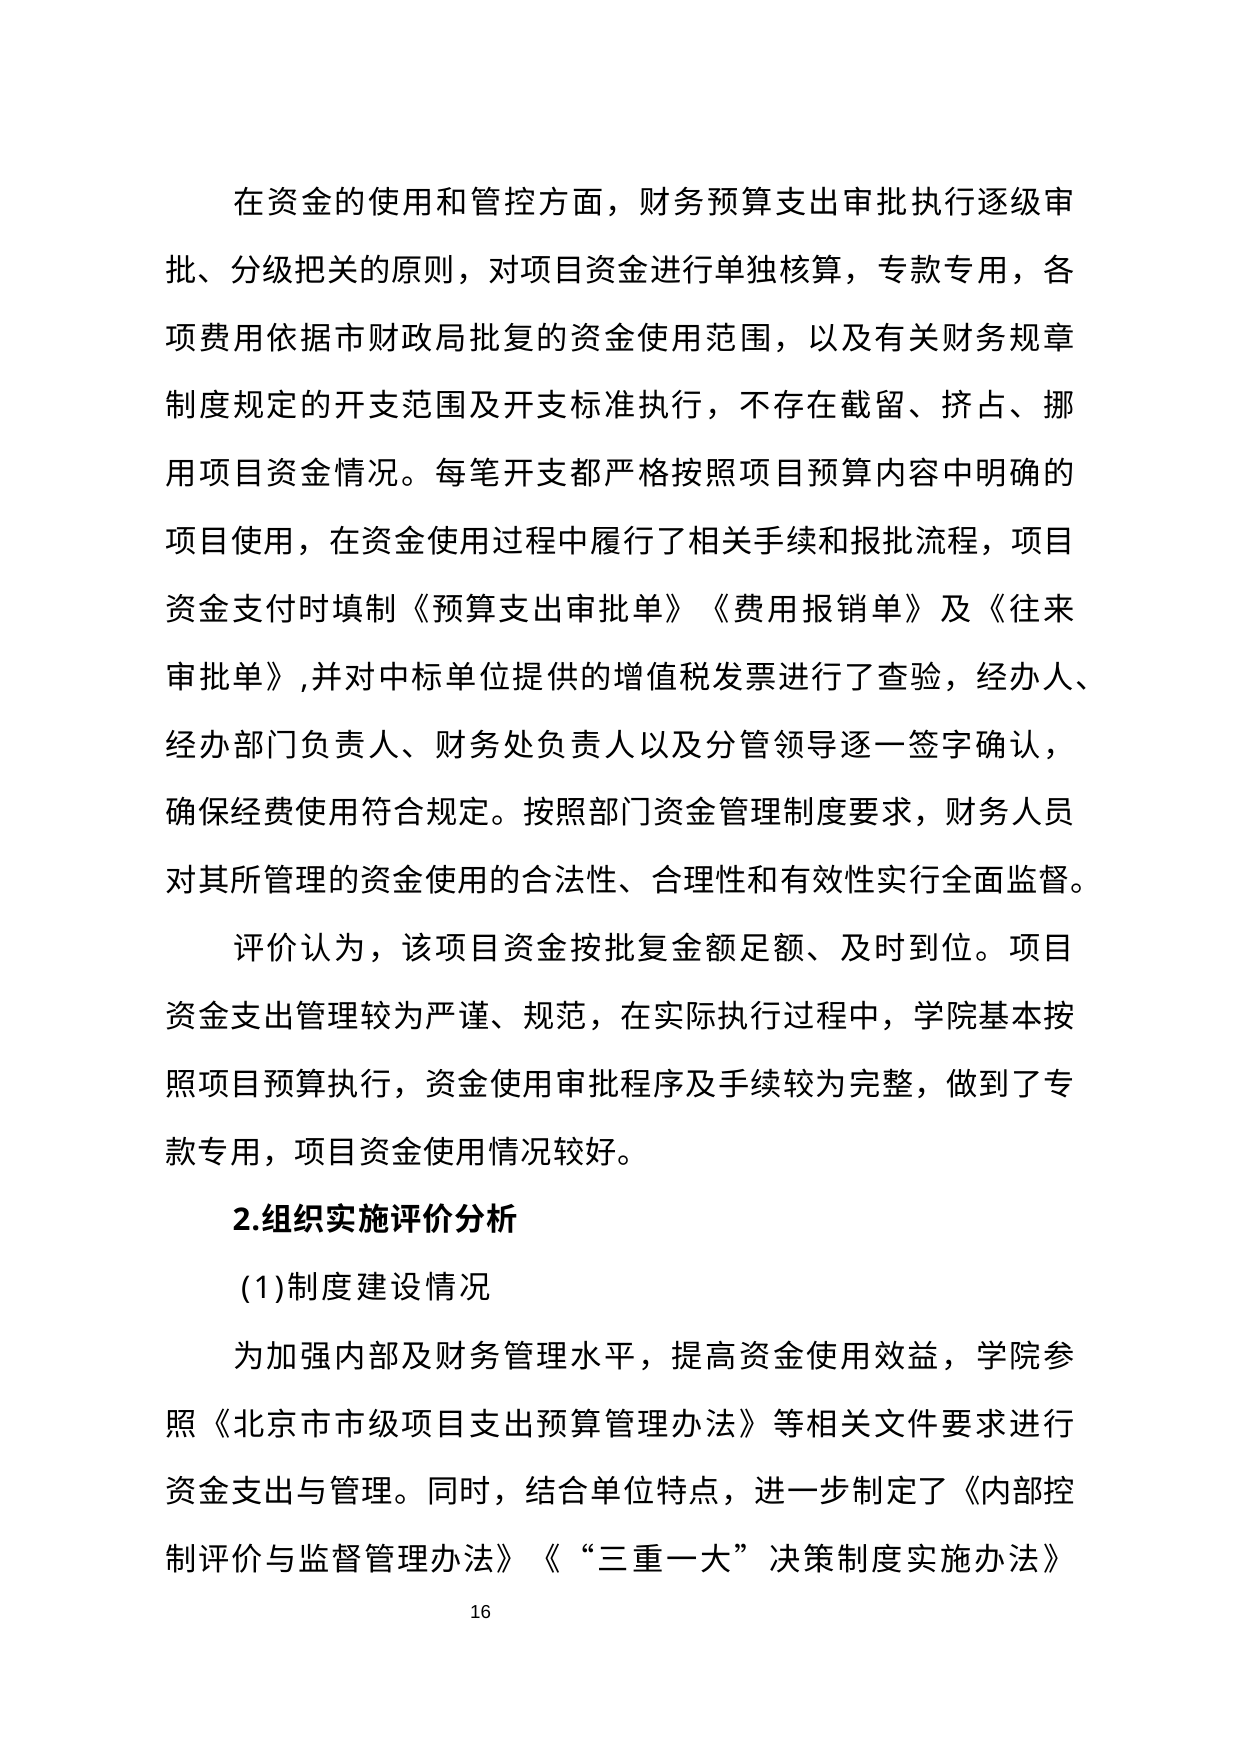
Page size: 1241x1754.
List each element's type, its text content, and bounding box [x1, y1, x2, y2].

text 评价认为，该项目资金按批复金额足额、及时到位。项目资金支出管理较为严谨、规范，在实际执行过程中，学院基本按照项目预算执行，资金使用审批程序及手续较为完整，做到了专款专用，项目资金使用情况较好。 [165, 923, 1075, 1172]
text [165, 1331, 1075, 1579]
text 在资金的使用和管控方面，财务预算支出审批执行逐级审批、分级把关的原则，对项目资金进行单独核算，专款专用，各项费用依据市财政局批复的资金使用范围，以及有关财务规章制度规定的开支范围及开支标准执行，不存在截留、挤占、挪用项目资金情况。每笔开支都严格按照项目预算内容中明确的项目使用，在资金使用过程中履行了相关手续和报批流程，项目资金支付时填制《预算支出审批单》《费用报销单》及《往来审批单》,并对中标单位提供的增值税发票进行了查验，经办人、经办部门负责人、财务处负责人以及分管领导逐一签字确认，确保经费使用符合规定。按照部门资金管理制度要求，财务人员对其所管理的资金使用的合法性、合理性和有效性实行全面监督。 [165, 177, 1075, 901]
text 2.组织实施评价分析 [165, 1194, 1075, 1240]
text (1)制度建设情况 [165, 1263, 1075, 1308]
